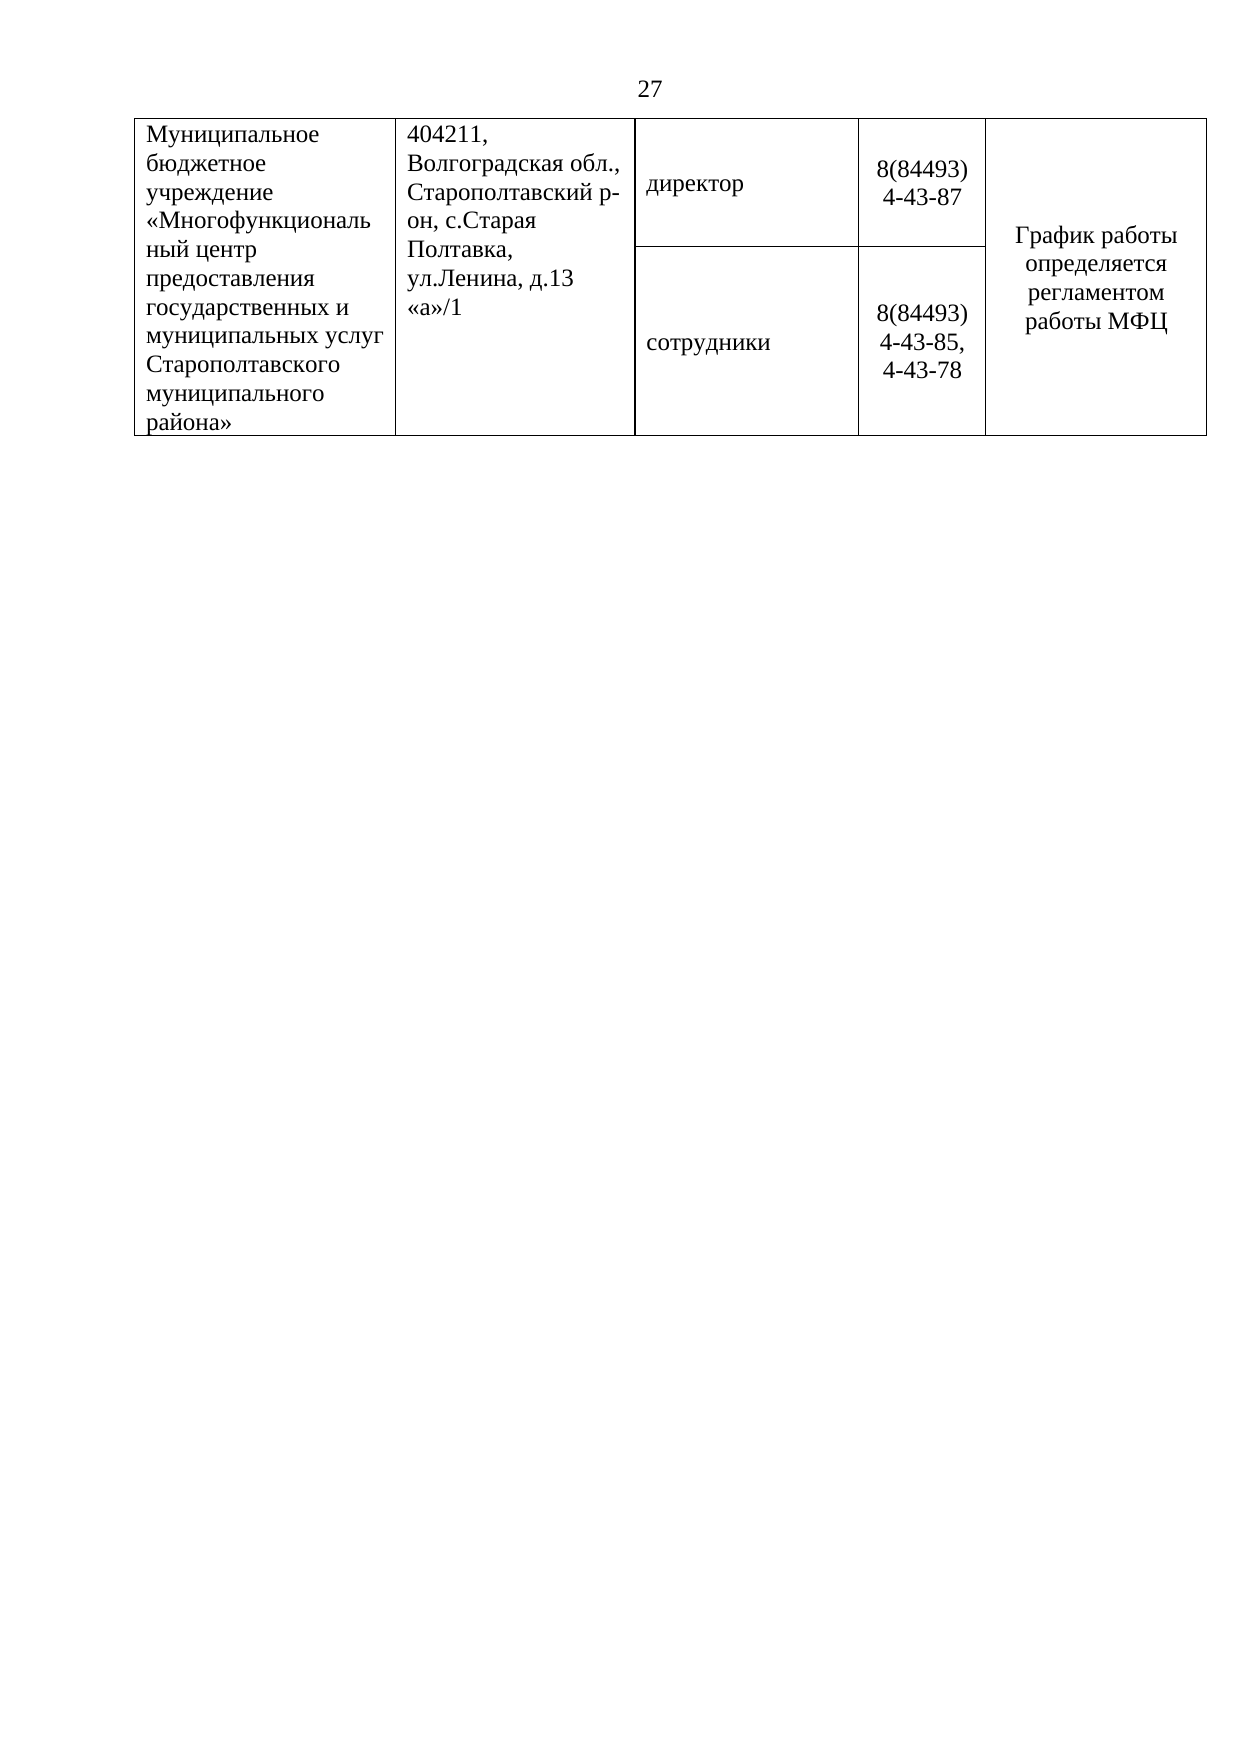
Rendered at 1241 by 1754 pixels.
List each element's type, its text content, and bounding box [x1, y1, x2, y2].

table_cell директор [636, 119, 858, 246]
table_cell 8(84493) 4-43-87 [859, 119, 985, 246]
table_cell 404211, Волгоградская обл., Старополтавский р-он, с.Старая Полтавка, ул.Ленина, д.13 «а»/1 [396, 119, 634, 435]
table_cell График работы определяется регламентом работы МФЦ [986, 119, 1206, 435]
table_cell Муниципальное бюджетное учреждение «Многофункциональный центр предоставления государственных и муниципальных услуг Старополтавского муниципального района» [135, 119, 395, 435]
table_cell сотрудники [636, 247, 858, 435]
table_cell 8(84493) 4-43-85, 4-43-78 [859, 247, 985, 435]
